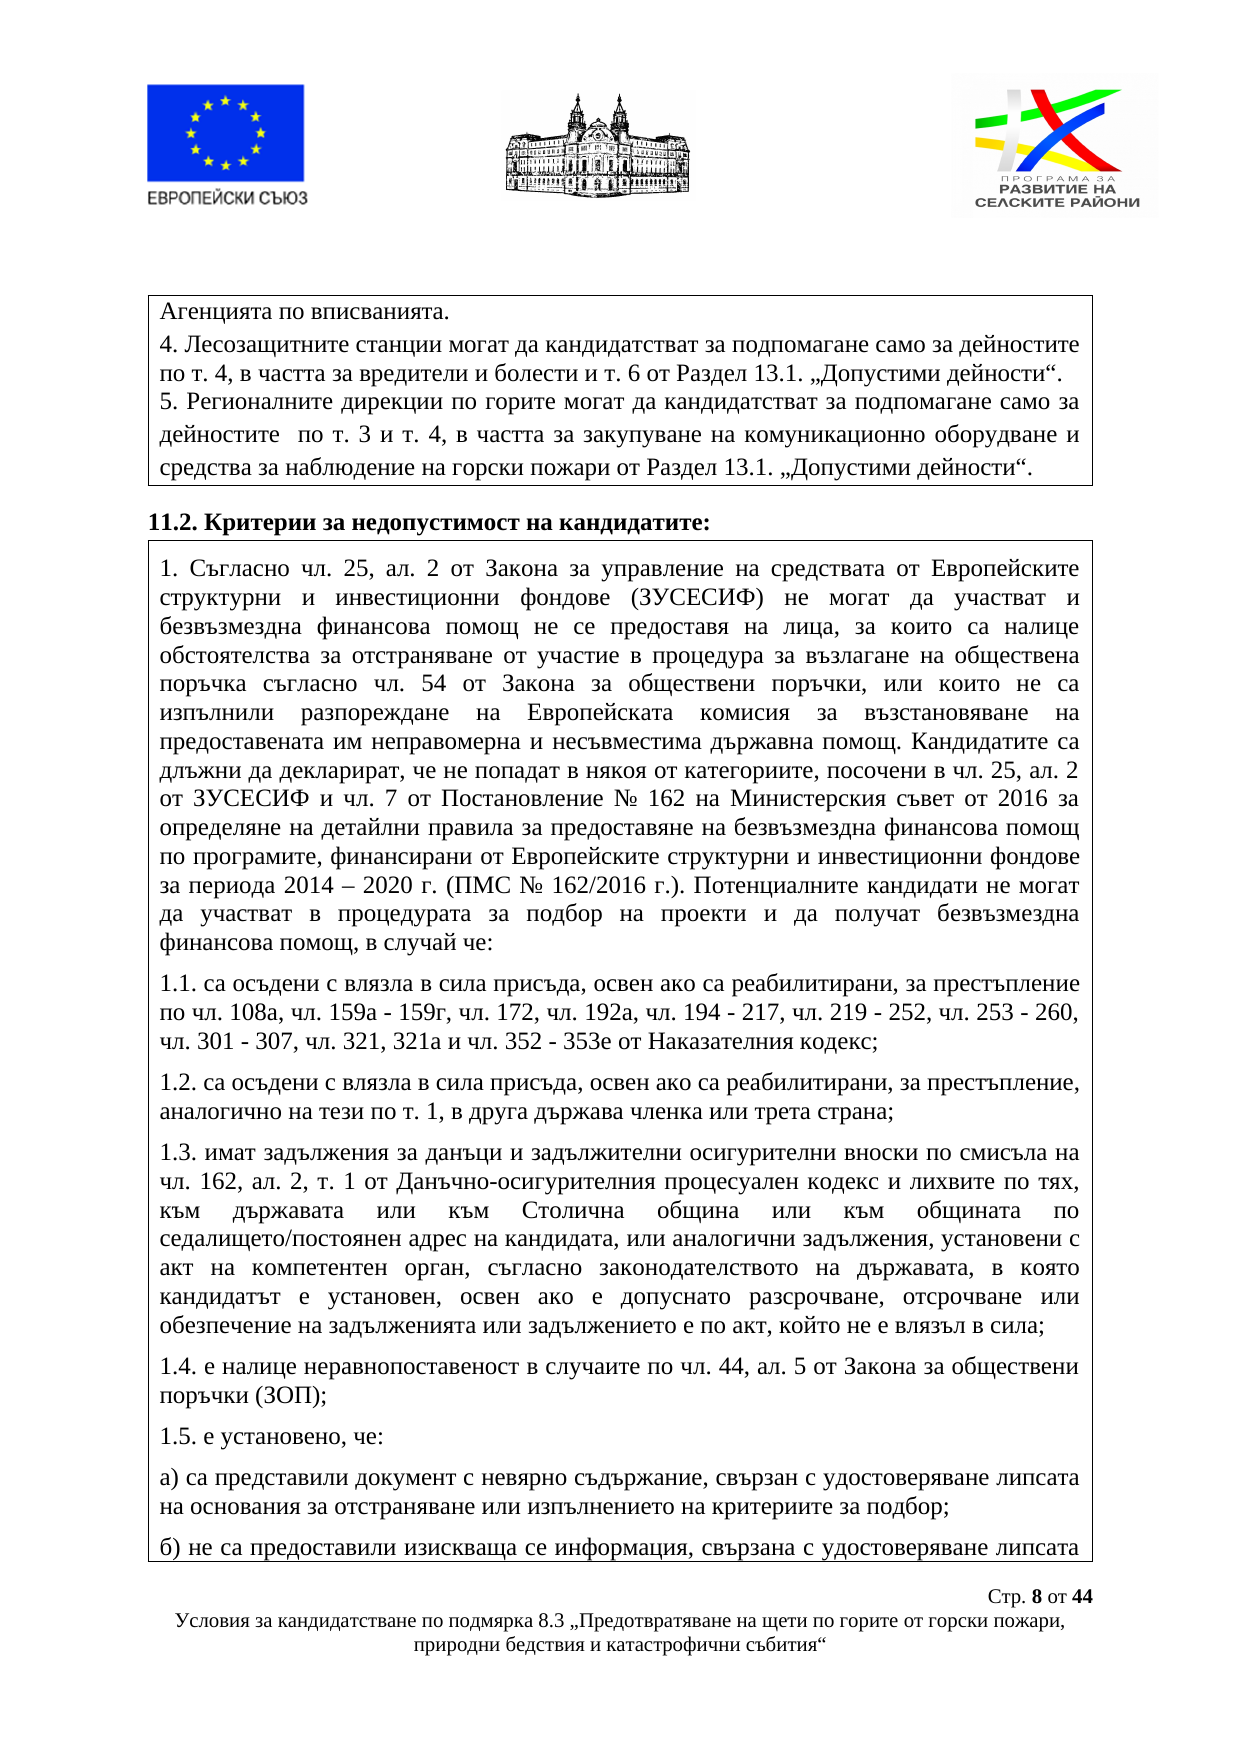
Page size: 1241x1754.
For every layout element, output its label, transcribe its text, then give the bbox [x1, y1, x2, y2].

picture [501, 90, 697, 201]
picture [147, 83, 309, 208]
subtitle 11.2. Критерии за недопустимост на кандидатите: [148, 507, 1093, 536]
picture [950, 73, 1159, 218]
